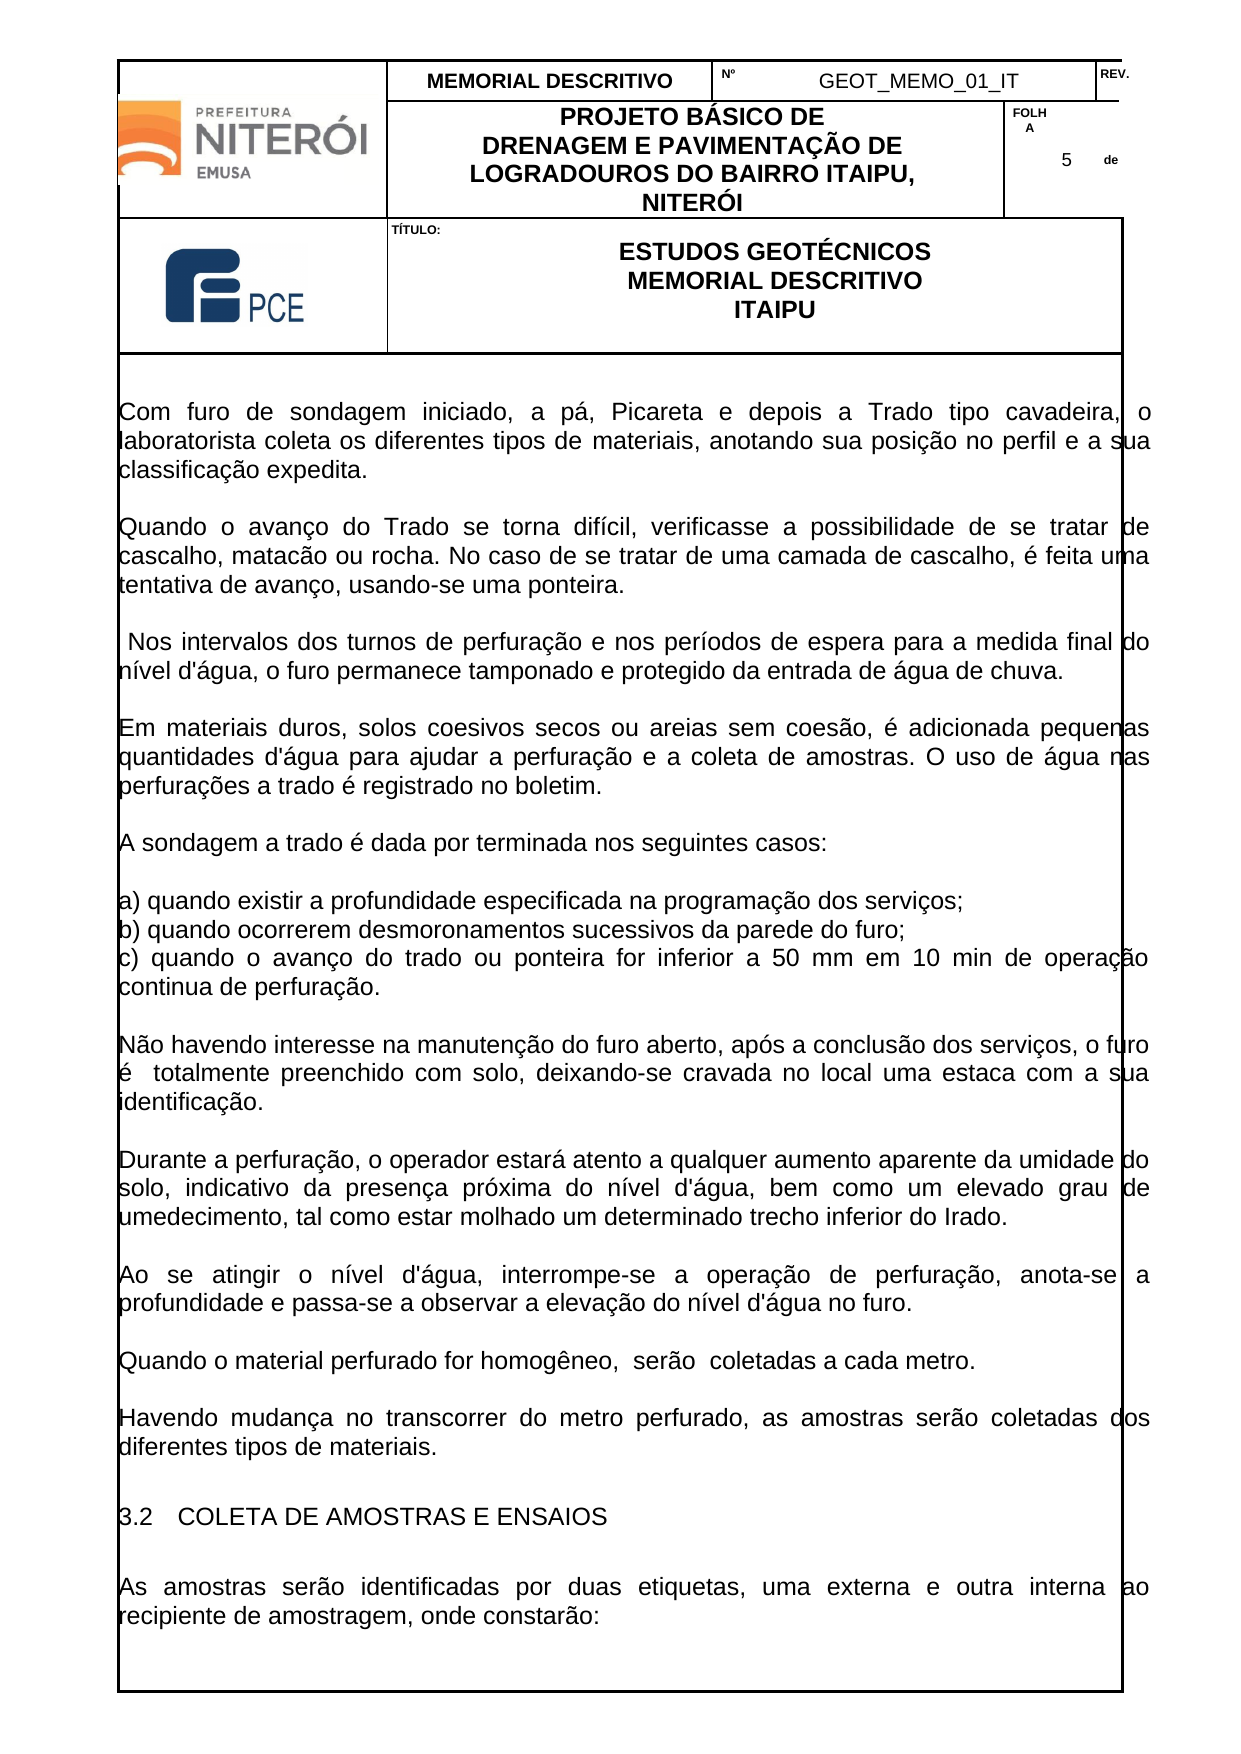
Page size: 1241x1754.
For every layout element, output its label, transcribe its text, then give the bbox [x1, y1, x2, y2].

text Nos intervalos dos turnos de perfuração e nos períodos de espera para a medida final do nível d'água, o furo permanece tamponado e protegido da entrada de água de chuva. [118, 627, 1152, 685]
text Havendo mudança no transcorrer do metro perfurado, as amostras serão coletadas dos diferentes tipos de materiais. [118, 1403, 1152, 1461]
subtitle Coleta de amostras e ensaios [118, 1502, 1122, 1531]
text A sondagem a trado é dada por terminada nos seguintes casos: [118, 828, 1152, 857]
text As amostras serão identificadas por duas etiquetas, uma externa e outra interna ao recipiente de amostragem, onde constarão: [118, 1572, 1152, 1630]
text Quando o material perfurado for homogêneo, serão coletadas a cada metro. [118, 1346, 1152, 1375]
text a) quando existir a profundidade especificada na programação dos serviços; [118, 886, 1152, 915]
text b) quando ocorrerem desmoronamentos sucessivos da parede do furo; [118, 915, 1152, 943]
text Quando o avanço do Trado se torna difícil, verificasse a possibilidade de se tratar de cascalho, matacão ou rocha. No caso de se tratar de uma camada de cascalho, é feita uma tentativa de avanço, usando-se uma ponteira. [118, 512, 1152, 598]
text Durante a perfuração, o operador estará atento a qualquer aumento aparente da umidade do solo, indicativo da presença próxima do nível d'água, bem como um elevado grau de umedecimento, tal como estar molhado um determinado trecho inferior do Irado. [118, 1145, 1152, 1231]
picture [118, 94, 379, 185]
text Ao se atingir o nível d'água, interrompe-se a operação de perfuração, anota-se a profundidade e passa-se a observar a elevação do nível d'água no furo. [118, 1260, 1152, 1317]
text c) quando o avanço do trado ou ponteira for inferior a 50 mm em 10 min de operação continua de perfuração. [118, 943, 1152, 1001]
text Com furo de sondagem iniciado, a pá, Picareta e depois a Trado tipo cavadeira, o laboratorista coleta os diferentes tipos de materiais, anotando sua posição no perfil e a sua classificação expedita. [118, 397, 1152, 483]
picture [161, 243, 308, 327]
text Não havendo interesse na manutenção do furo aberto, após a conclusão dos serviços, o furo é totalmente preenchido com solo, deixando-se cravada no local uma estaca com a sua identificação. [118, 1030, 1152, 1116]
text Em materiais duros, solos coesivos secos ou areias sem coesão, é adicionada pequenas quantidades d'água para ajudar a perfuração e a coleta de amostras. O uso de água nas perfurações a trado é registrado no boletim. [118, 713, 1152, 800]
